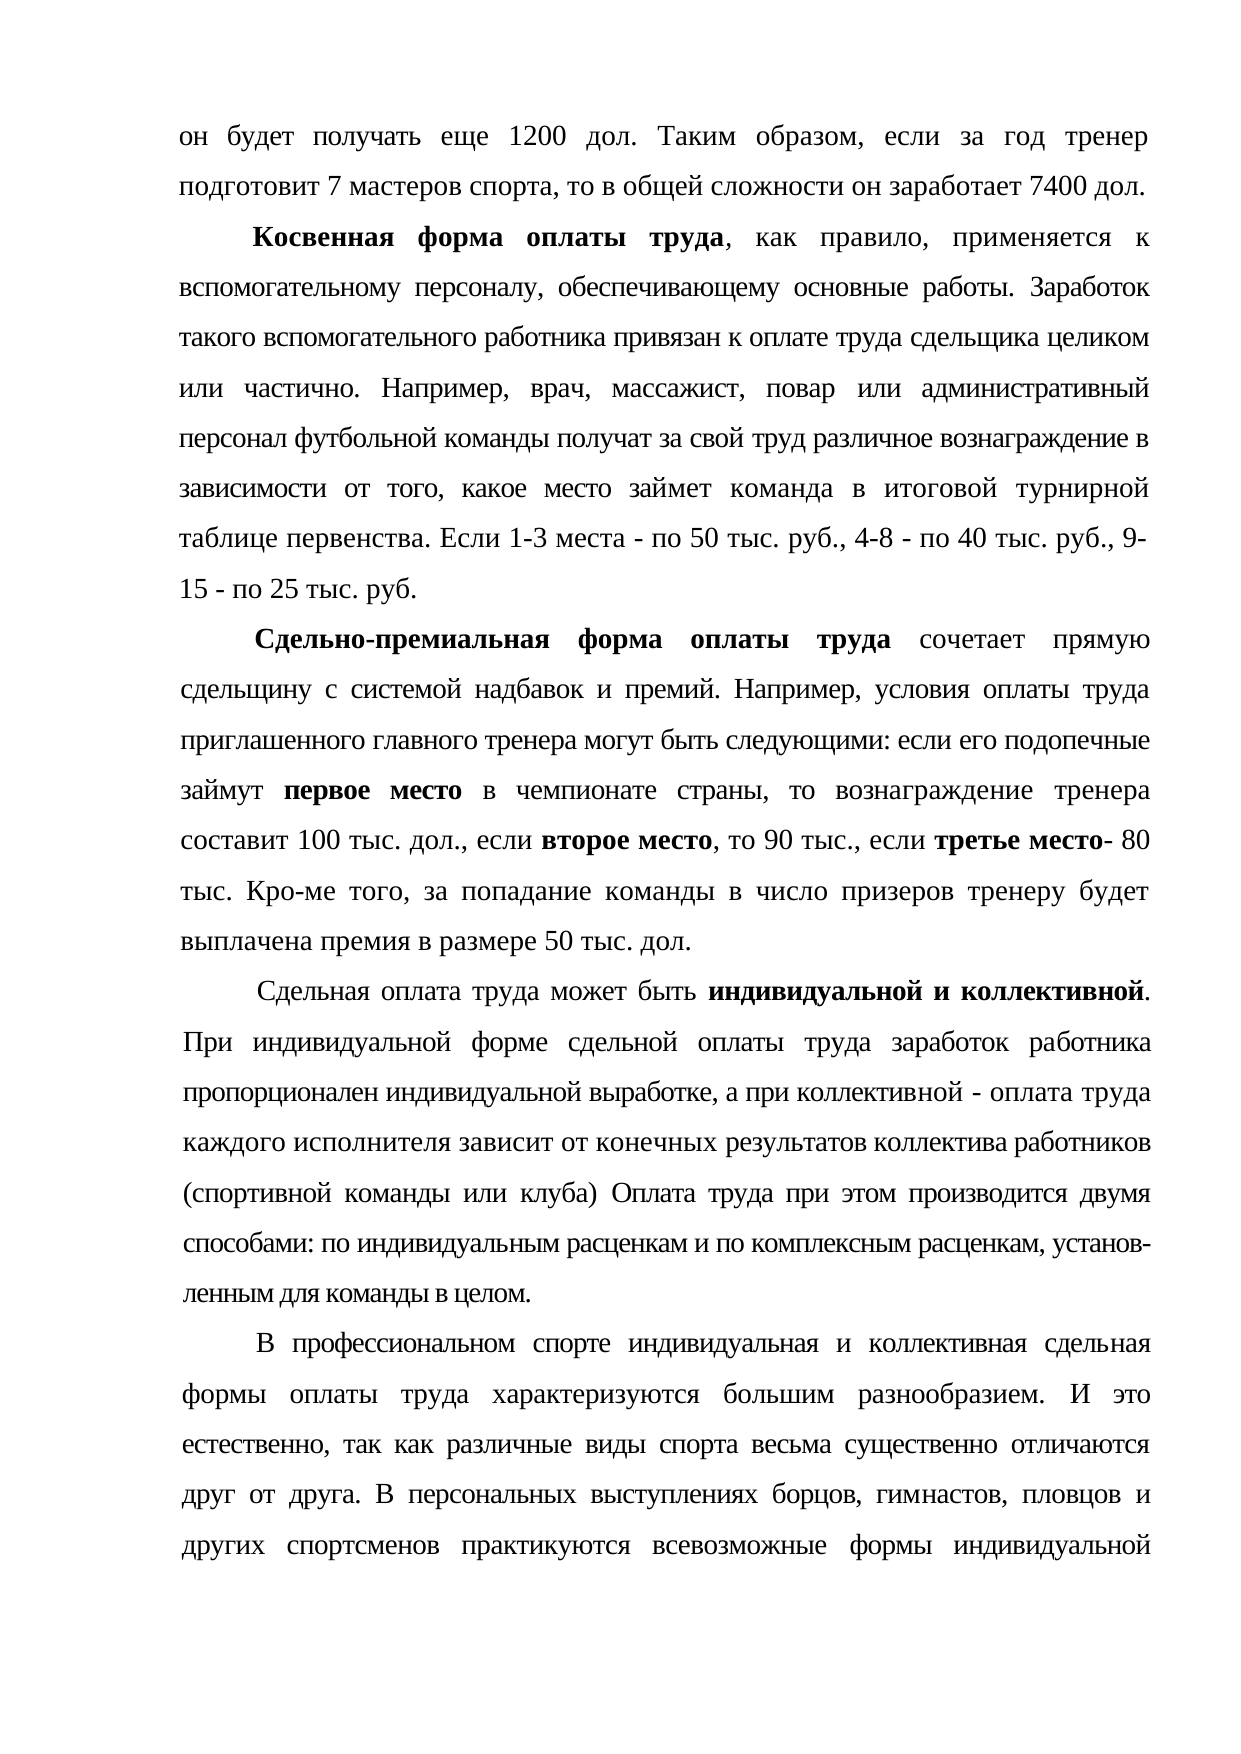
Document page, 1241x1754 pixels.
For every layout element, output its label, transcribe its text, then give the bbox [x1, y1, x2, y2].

text Косвенная форма оплаты труда, как правило, применяется к вспомогательному персоналу, обеспечивающему основные работы. Заработок такого вспомогательного работника привязан к оплате труда сдельщика целиком или частично. Например, врач, массажист, повар или административный персонал футбольной команды получат за свой труд различное вознаграждение в зависимости от того, какое место займет команда в итоговой турнирной таблице первенства. Если 1-3 места - по 50 тыс. руб., 4-8 - по 40 тыс. руб., 9-15 - по 25 тыс. руб. [179, 219, 1149, 604]
text Сдельная оплата труда может быть индивидуальной и коллективной. При индивидуальной форме сдельной оплаты труда заработок работника пропорционален индивидуальной выработке, а при коллективной - оплата труда каждого исполнителя зависит от конечных результатов коллектива работников (спортивной команды или клуба) Оплата труда при этом производится двумя способами: по индивидуальным расценкам и по комплексным расценкам, установ-ленным для команды в целом. [183, 973, 1152, 1309]
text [179, 118, 1149, 202]
text Сдельно-премиальная форма оплаты труда сочетает прямую сдельщину с системой надбавок и премий. Например, условия оплаты труда приглашенного главного тренера могут быть следующими: если его подопечные займут первое место в чемпионате страны, то вознаграждение тренера составит 100 тыс. дол., если второе место, то 90 тыс., если третье место- 80 тыс. Кро-ме того, за попадание команды в число призеров тренеру будет выплачена премия в размере 50 тыс. дол. [180, 621, 1151, 957]
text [182, 1326, 1151, 1560]
